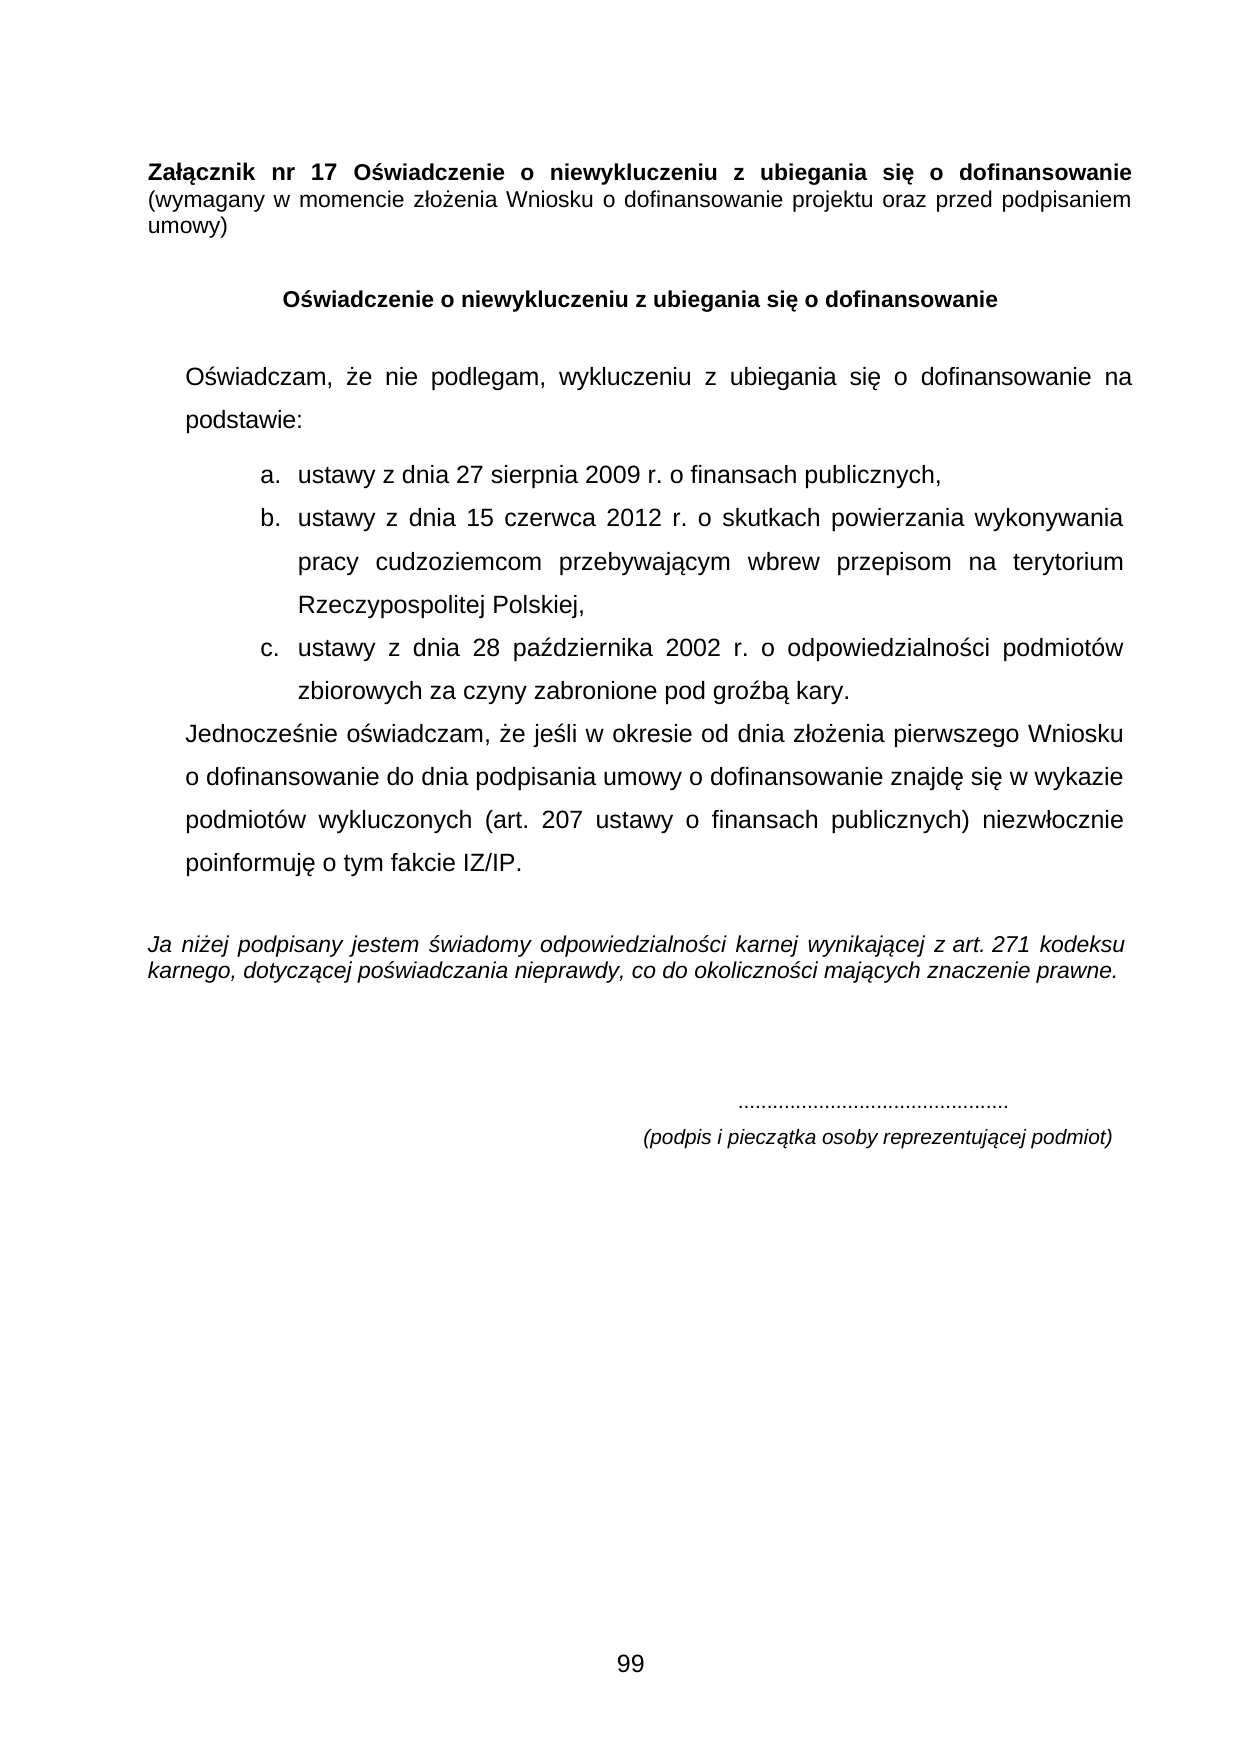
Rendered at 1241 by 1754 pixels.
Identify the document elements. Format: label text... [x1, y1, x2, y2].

list ustawy z dnia 27 sierpnia 2009 r. o finansach publicznych, [260, 460, 1125, 489]
text Oświadczenie o niewykluczeniu z ubiegania się o dofinansowanie [148, 286, 1133, 312]
text Załącznik nr 17 Oświadczenie o niewykluczeniu z ubiegania się o dofinansowanie (wymagany w momencie złożenia Wniosku o dofinansowanie projektu oraz przed podpisaniem umowy) [148, 158, 1133, 238]
text Jednocześnie oświadczam, że jeśli w okresie od dnia złożenia pierwszego Wniosku o dofinansowanie do dnia podpisania umowy o dofinansowanie znajdę się w wykazie podmiotów wykluczonych (art. 207 ustawy o finansach publicznych) niezwłocznie poinformuję o tym fakcie IZ/IP. [185, 719, 1125, 877]
list ustawy z dnia 15 czerwca 2012 r. o skutkach powierzania wykonywania pracy cudzoziemcom przebywającym wbrew przepisom na terytorium Rzeczypospolitej Polskiej, [260, 503, 1125, 618]
list ustawy z dnia 28 października 2002 r. o odpowiedzialności podmiotów zbiorowych za czyny zabronione pod groźbą kary. [260, 633, 1125, 705]
text Oświadczam, że nie podlegam, wykluczeniu z ubiegania się o dofinansowanie na podstawie: [185, 362, 1133, 433]
text (podpis i pieczątka osoby reprezentującej podmiot) [443, 1125, 1125, 1149]
text ............................................... [664, 1089, 1125, 1113]
text Ja niżej podpisany jestem świadomy odpowiedzialności karnej wynikającej z art. 271 kodeksu karnego, dotyczącej poświadczania nieprawdy, co do okoliczności mających znaczenie prawne. [148, 931, 1125, 984]
